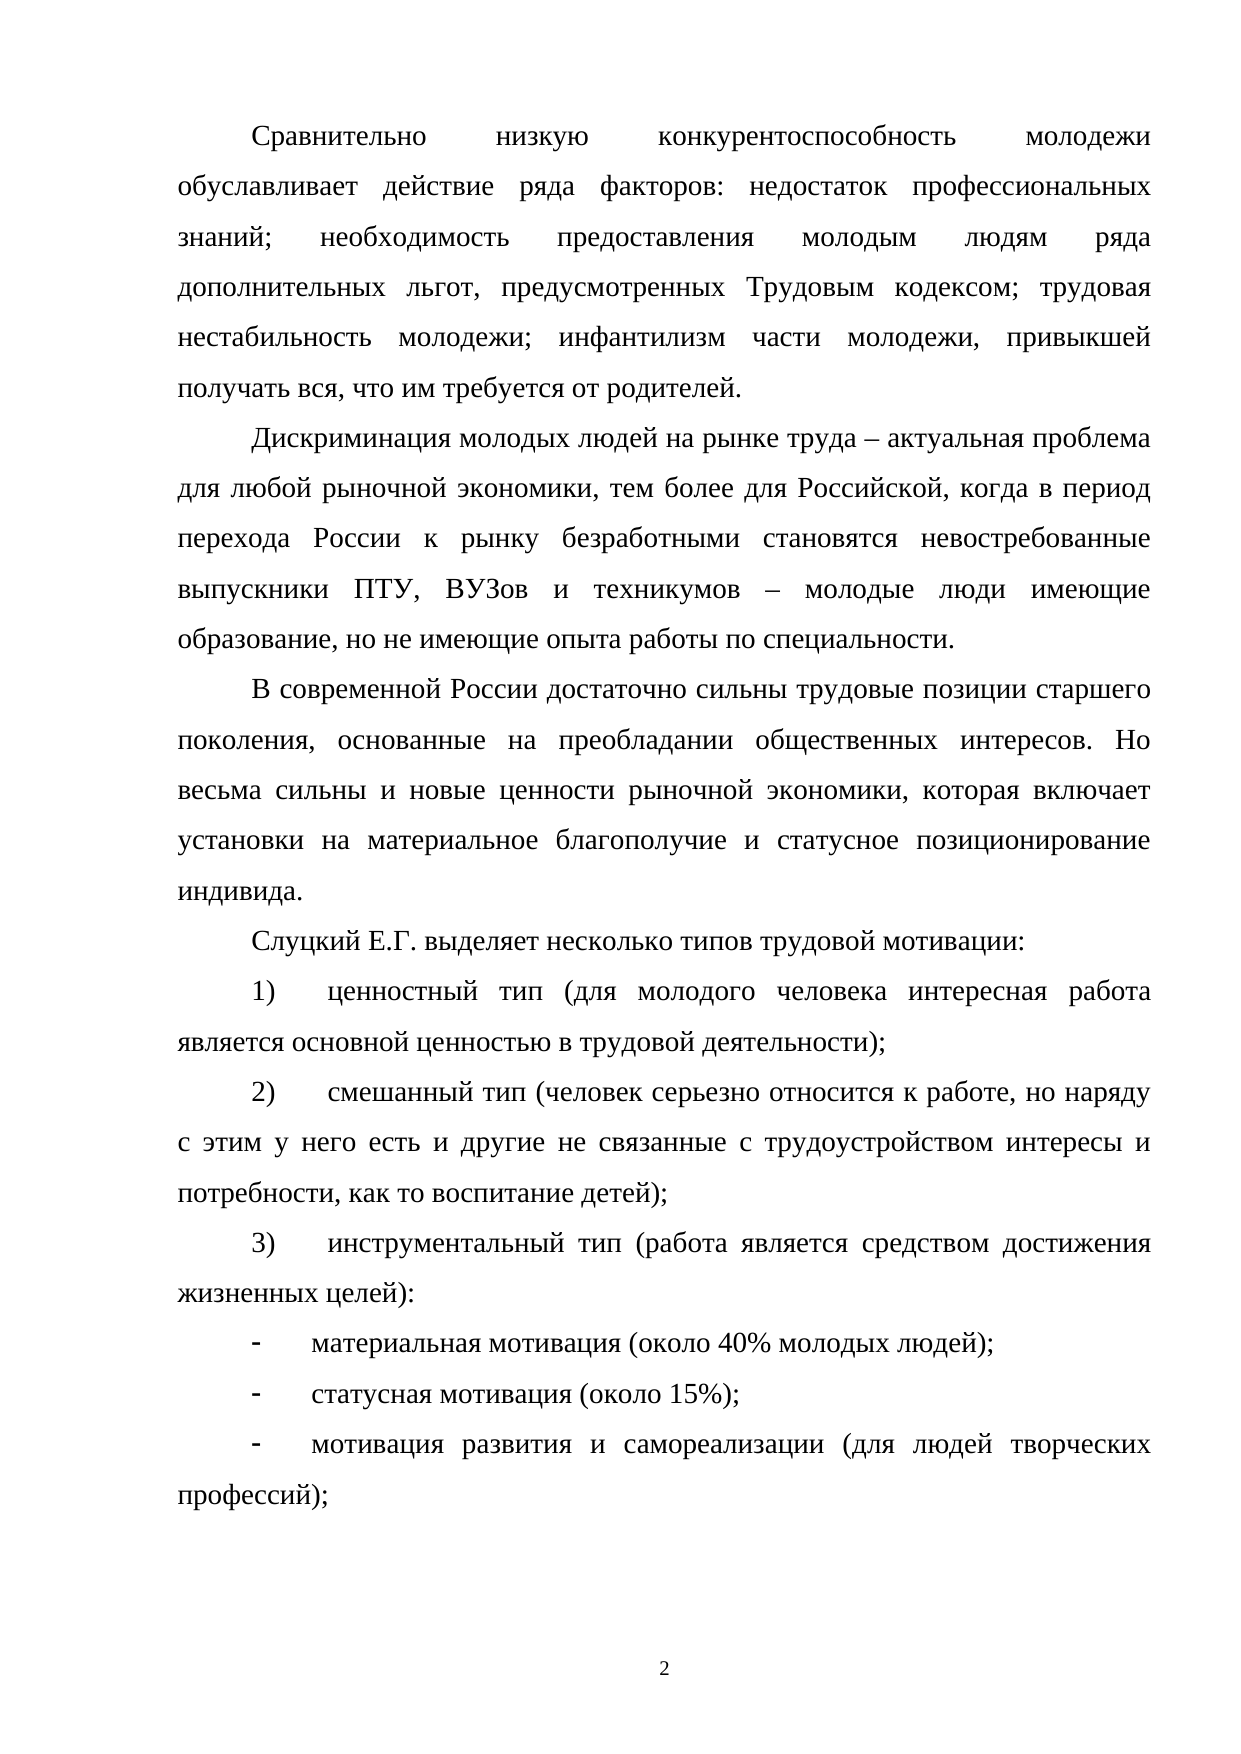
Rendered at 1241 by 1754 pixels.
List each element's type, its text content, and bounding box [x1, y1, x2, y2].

list статусная мотивация (около 15%); [177, 1376, 1152, 1410]
list смешанный тип (человек серьезно относится к работе, но наряду с этим у него есть и другие не связанные с трудоустройством интересы и потребности, как то воспитание детей); [177, 1074, 1152, 1208]
text В современной России достаточно сильны трудовые позиции старшего поколения, основанные на преобладании общественных интересов. Но весьма сильны и новые ценности рыночной экономики, которая включает установки на материальное благополучие и статусное позиционирование индивида. [177, 672, 1152, 906]
list инструментальный тип (работа является средством достижения жизненных целей): [177, 1225, 1152, 1309]
text Слуцкий Е.Г. выделяет несколько типов трудовой мотивации: [177, 923, 1152, 957]
list мотивация развития и самореализации (для людей творческих профессий); [177, 1426, 1152, 1510]
text Сравнительно низкую конкурентоспособность молодежи обуславливает действие ряда факторов: недостаток профессиональных знаний; необходимость предоставления молодым людям ряда дополнительных льгот, предусмотренных Трудовым кодексом; трудовая нестабильность молодежи; инфантилизм части молодежи, привыкшей получать вся, что им требуется от родителей. [177, 118, 1152, 403]
list ценностный тип (для молодого человека интересная работа является основной ценностью в трудовой деятельности); [177, 973, 1152, 1057]
list материальная мотивация (около 40% молодых людей); [177, 1326, 1152, 1359]
text Дискриминация молодых людей на рынке труда – актуальная проблема для любой рыночной экономики, тем более для Российской, когда в период перехода России к рынку безработными становятся невостребованные выпускники ПТУ, ВУЗов и техникумов – молодые люди имеющие образование, но не имеющие опыта работы по специальности. [177, 420, 1152, 655]
